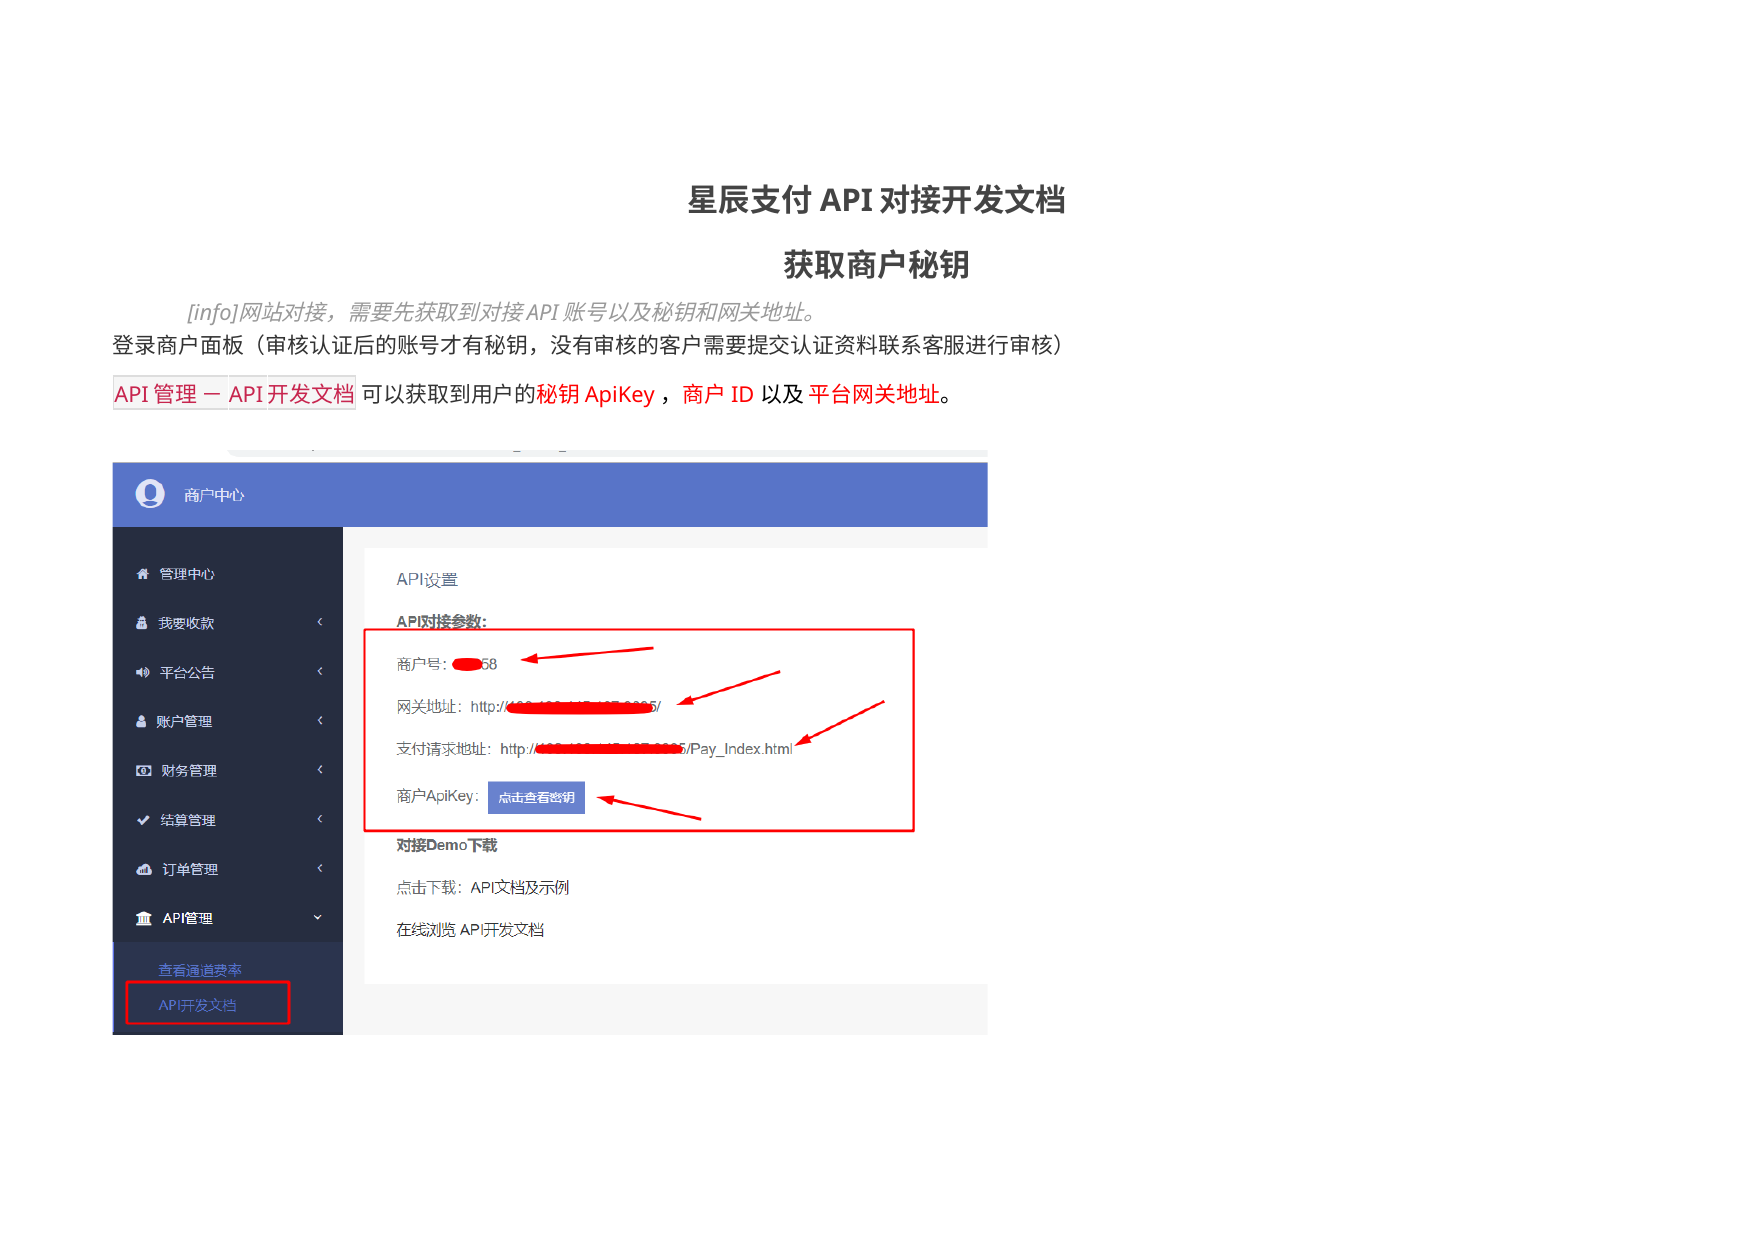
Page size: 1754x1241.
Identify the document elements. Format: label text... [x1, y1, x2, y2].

text [info]网站对接，需要先获取到对接API账号以及秘钥和网关地址。 [187, 295, 1566, 328]
subtitle 获取商户秘钥 [112, 230, 1641, 295]
subtitle 星辰支付 API对接开发文档 [112, 165, 1641, 230]
text 登录商户面板（审核认证后的账号才有秘钥，没有审核的客户需要提交认证资料联系客服进行审核） API管理 － API开发文档 可以获取到用户的秘钥ApiKey ，商户 ID 以及 平台网关地址。 [112, 328, 1641, 425]
picture [112, 450, 988, 1035]
